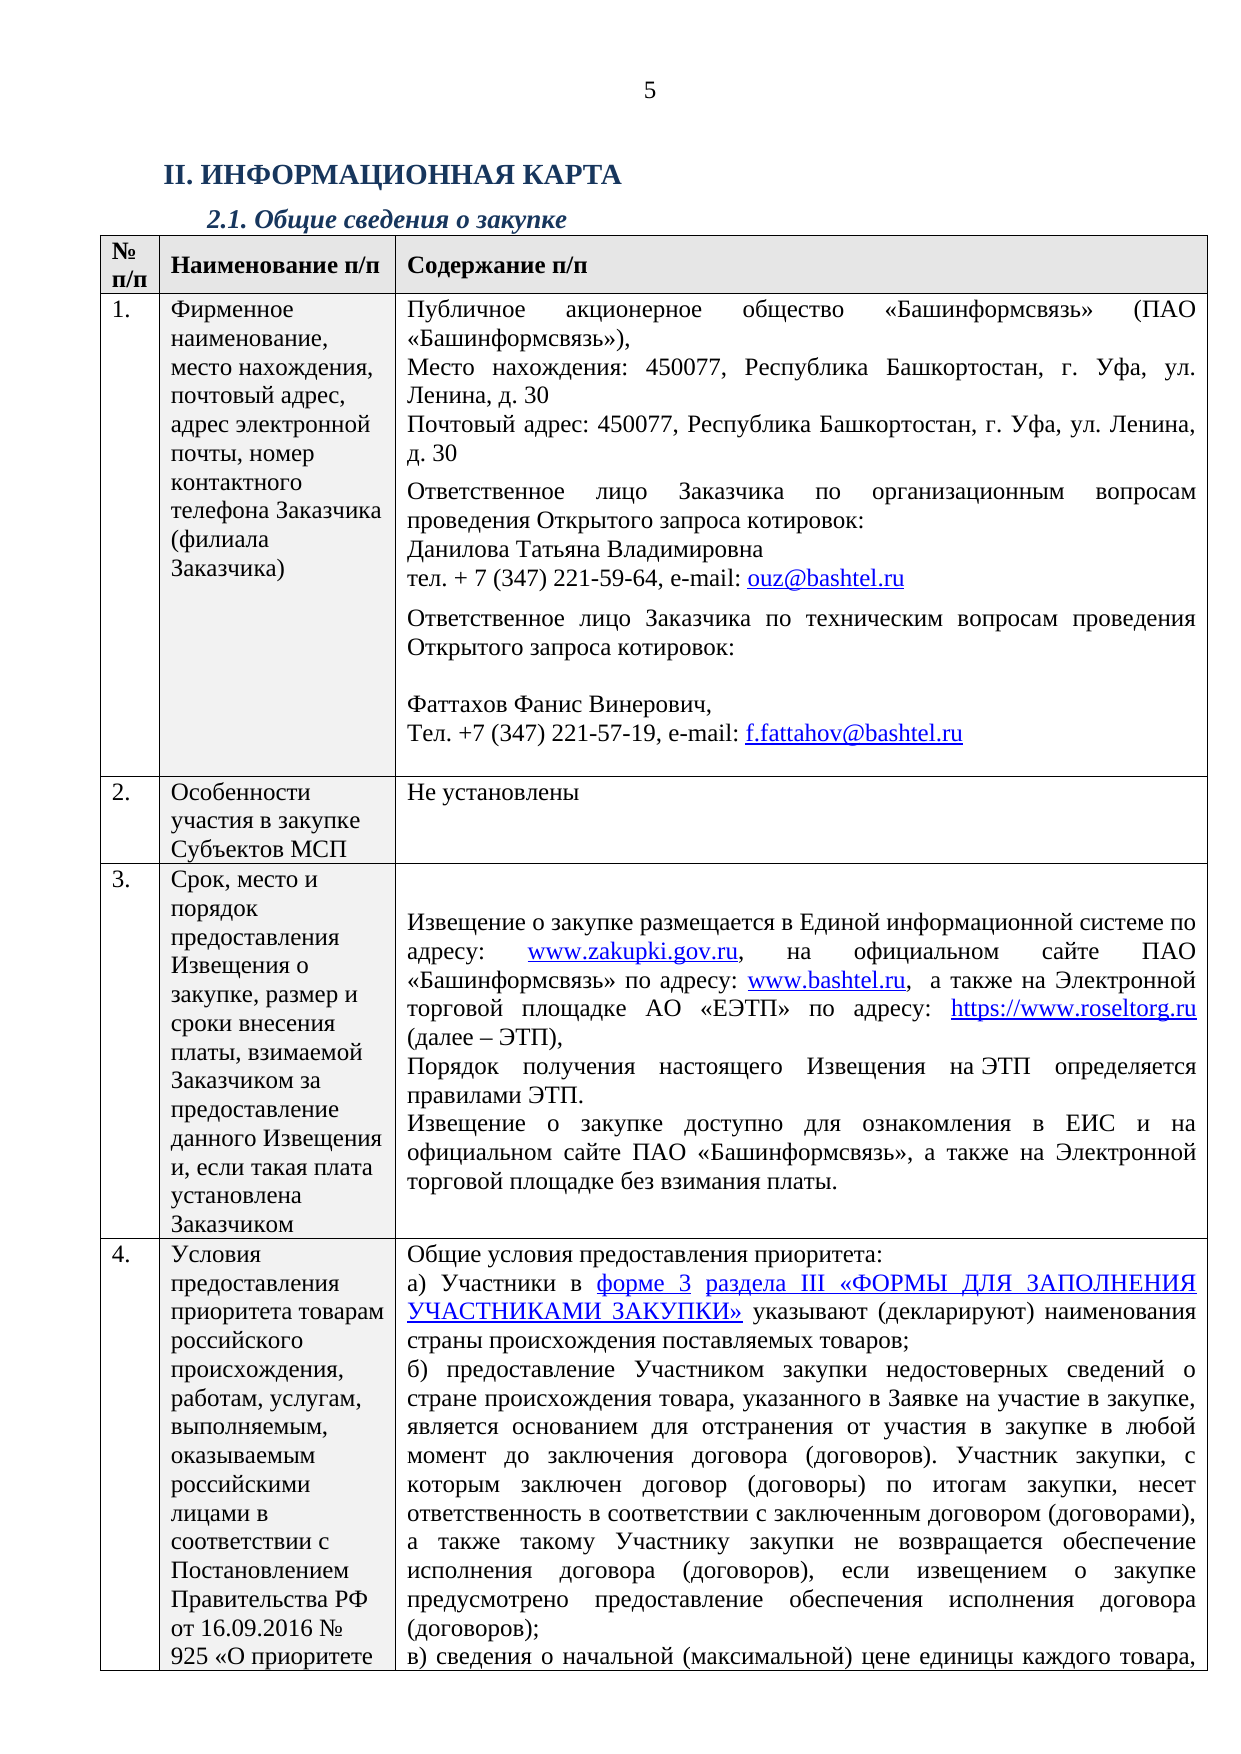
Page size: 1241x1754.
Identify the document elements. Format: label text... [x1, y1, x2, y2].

subtitle 2.1. Общие сведения о закупке [207, 203, 1181, 235]
table_header № п/п [101, 236, 159, 293]
table_cell Публичное акционерное общество «Башинформсвязь» (ПАО «Башинформсвязь»), Место нахождения: 450077, Республика Башкортостан, г. Уфа, ул. Ленина, д. 30 Почтовый адрес: 450077, Республика Башкортостан, г. Уфа, ул. Ленина, д. 30 Ответственное лицо Заказчика по организационным вопросам проведения Открытого запроса котировок: Данилова Татьяна Владимировна тел. + 7 (347) 221-59-64, e-mail: ouz@bashtel.ru Ответственное лицо Заказчика по техническим вопросам проведения Открытого запроса котировок: Фаттахов Фанис Винерович, Тел. +7 (347) 221-57-19, e-mail: f.fattahov@bashtel.ru [396, 294, 1207, 776]
table_cell [101, 777, 159, 863]
table_cell Срок, место и порядок предоставления Извещения о закупке, размер и сроки внесения платы, взимаемой Заказчиком за предоставление данного Извещения и, если такая плата установлена Заказчиком [160, 864, 395, 1238]
table_header Наименование п/п [160, 236, 395, 293]
table_cell [101, 294, 159, 776]
table_cell [101, 1239, 159, 1670]
table_cell Не установлены [396, 777, 1207, 863]
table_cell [160, 1239, 395, 1670]
subtitle II. ИНФОРМАЦИОННАЯ КАРТА [163, 157, 1181, 191]
table_cell Особенности участия в закупке Субъектов МСП [160, 777, 395, 863]
table_header Содержание п/п [396, 236, 1207, 293]
table_cell Извещение о закупке размещается в Единой информационной системе по адресу: www.zakupki.gov.ru, на официальном сайте ПАО «Башинформсвязь» по адресу: www.bashtel.ru, а также на Электронной торговой площадке АО «ЕЭТП» по адресу: https://www.roseltorg.ru (далее – ЭТП), Порядок получения настоящего Извещения на ЭТП определяется правилами ЭТП. Извещение о закупке доступно для ознакомления в ЕИС и на официальном сайте ПАО «Башинформсвязь», а также на Электронной торговой площадке без взимания платы. [396, 864, 1207, 1238]
table_cell [101, 864, 159, 1238]
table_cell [396, 1239, 1207, 1670]
table_cell Фирменное наименование, место нахождения, почтовый адрес, адрес электронной почты, номер контактного телефона Заказчика (филиала Заказчика) [160, 294, 395, 776]
